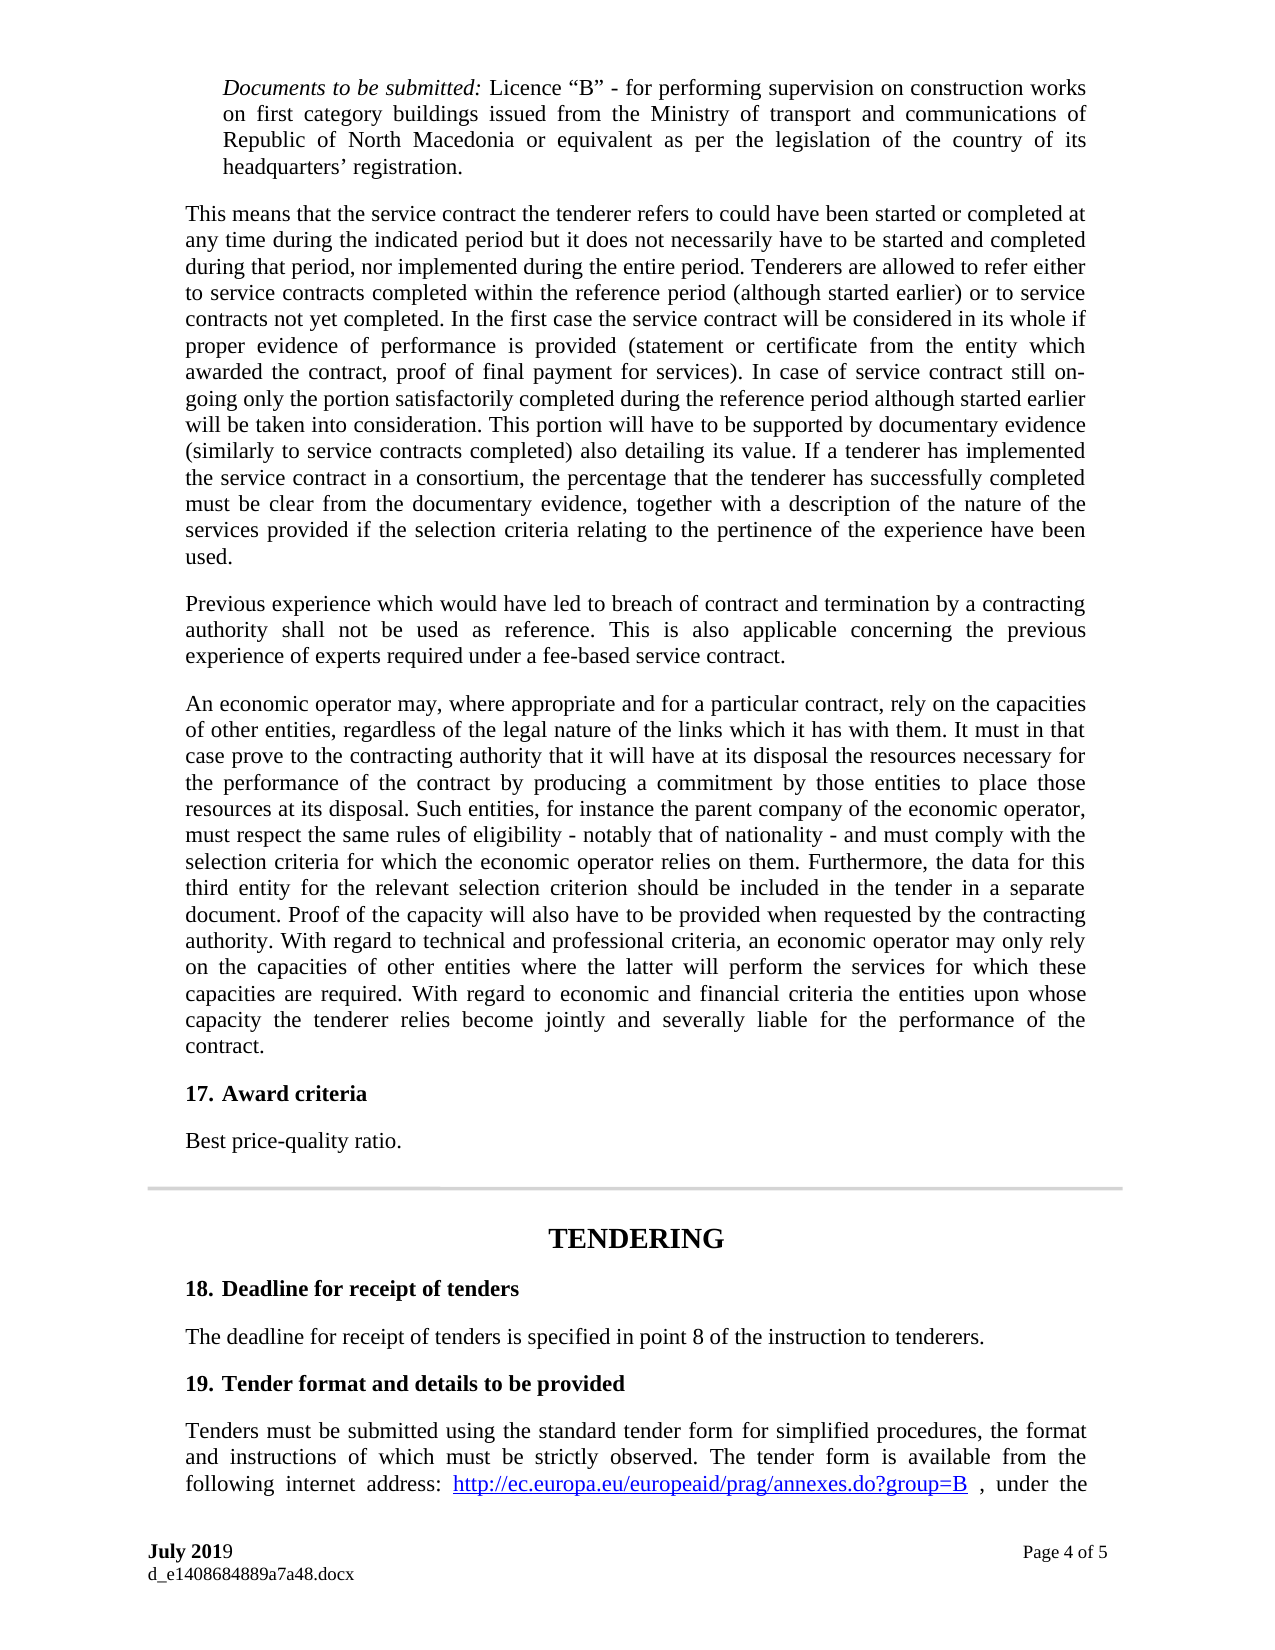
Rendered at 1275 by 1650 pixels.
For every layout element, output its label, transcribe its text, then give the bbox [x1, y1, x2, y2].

text 19. Tender format and details to be provided [185, 1370, 1125, 1396]
text The deadline for receipt of tenders is specified in point 8 of the instruction to tenderers. [185, 1323, 1087, 1349]
text Documents to be submitted: Licence “B” - for performing supervision on construction works on first category buildings issued from the Ministry of transport and communications of Republic of North Macedonia or equivalent as per the legislation of the country of its headquarters’ registration. [223, 74, 1087, 179]
text This means that the service contract the tenderer refers to could have been started or completed at any time during the indicated period but it does not necessarily have to be started and completed during that period, nor implemented during the entire period. Tenderers are allowed to refer either to service contracts completed within the reference period (although started earlier) or to service contracts not yet completed. In the first case the service contract will be considered in its whole if proper evidence of performance is provided (statement or certificate from the entity which awarded the contract, proof of final payment for services). In case of service contract still on-going only the portion satisfactorily completed during the reference period although started earlier will be taken into consideration. This portion will have to be supported by documentary evidence (similarly to service contracts completed) also detailing its value. If a tenderer has implemented the service contract in a consortium, the percentage that the tenderer has successfully completed must be clear from the documentary evidence, together with a description of the nature of the services provided if the selection criteria relating to the pertinence of the experience have been used. [185, 200, 1087, 569]
text 17. Award criteria [185, 1079, 1125, 1106]
text 18. Deadline for receipt of tenders [185, 1276, 1125, 1302]
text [185, 1417, 1087, 1496]
text Best price-quality ratio. [185, 1127, 1087, 1153]
text Previous experience which would have led to breach of contract and termination by a contracting authority shall not be used as reference. This is also applicable concerning the previous experience of experts required under a fee-based service contract. [185, 590, 1087, 669]
text TENDERING [148, 1221, 1125, 1255]
text An economic operator may, where appropriate and for a particular contract, rely on the capacities of other entities, regardless of the legal nature of the links which it has with them. It must in that case prove to the contracting authority that it will have at its disposal the resources necessary for the performance of the contract by producing a commitment by those entities to place those resources at its disposal. Such entities, for instance the parent company of the economic operator, must respect the same rules of eligibility - notably that of nationality - and must comply with the selection criteria for which the economic operator relies on them. Furthermore, the data for this third entity for the relevant selection criterion should be included in the tender in a separate document. Proof of the capacity will also have to be provided when requested by the contracting authority. With regard to technical and professional criteria, an economic operator may only rely on the capacities of other entities where the latter will perform the services for which these capacities are required. With regard to economic and financial criteria the entities upon whose capacity the tenderer relies become jointly and severally liable for the performance of the contract. [185, 690, 1087, 1059]
